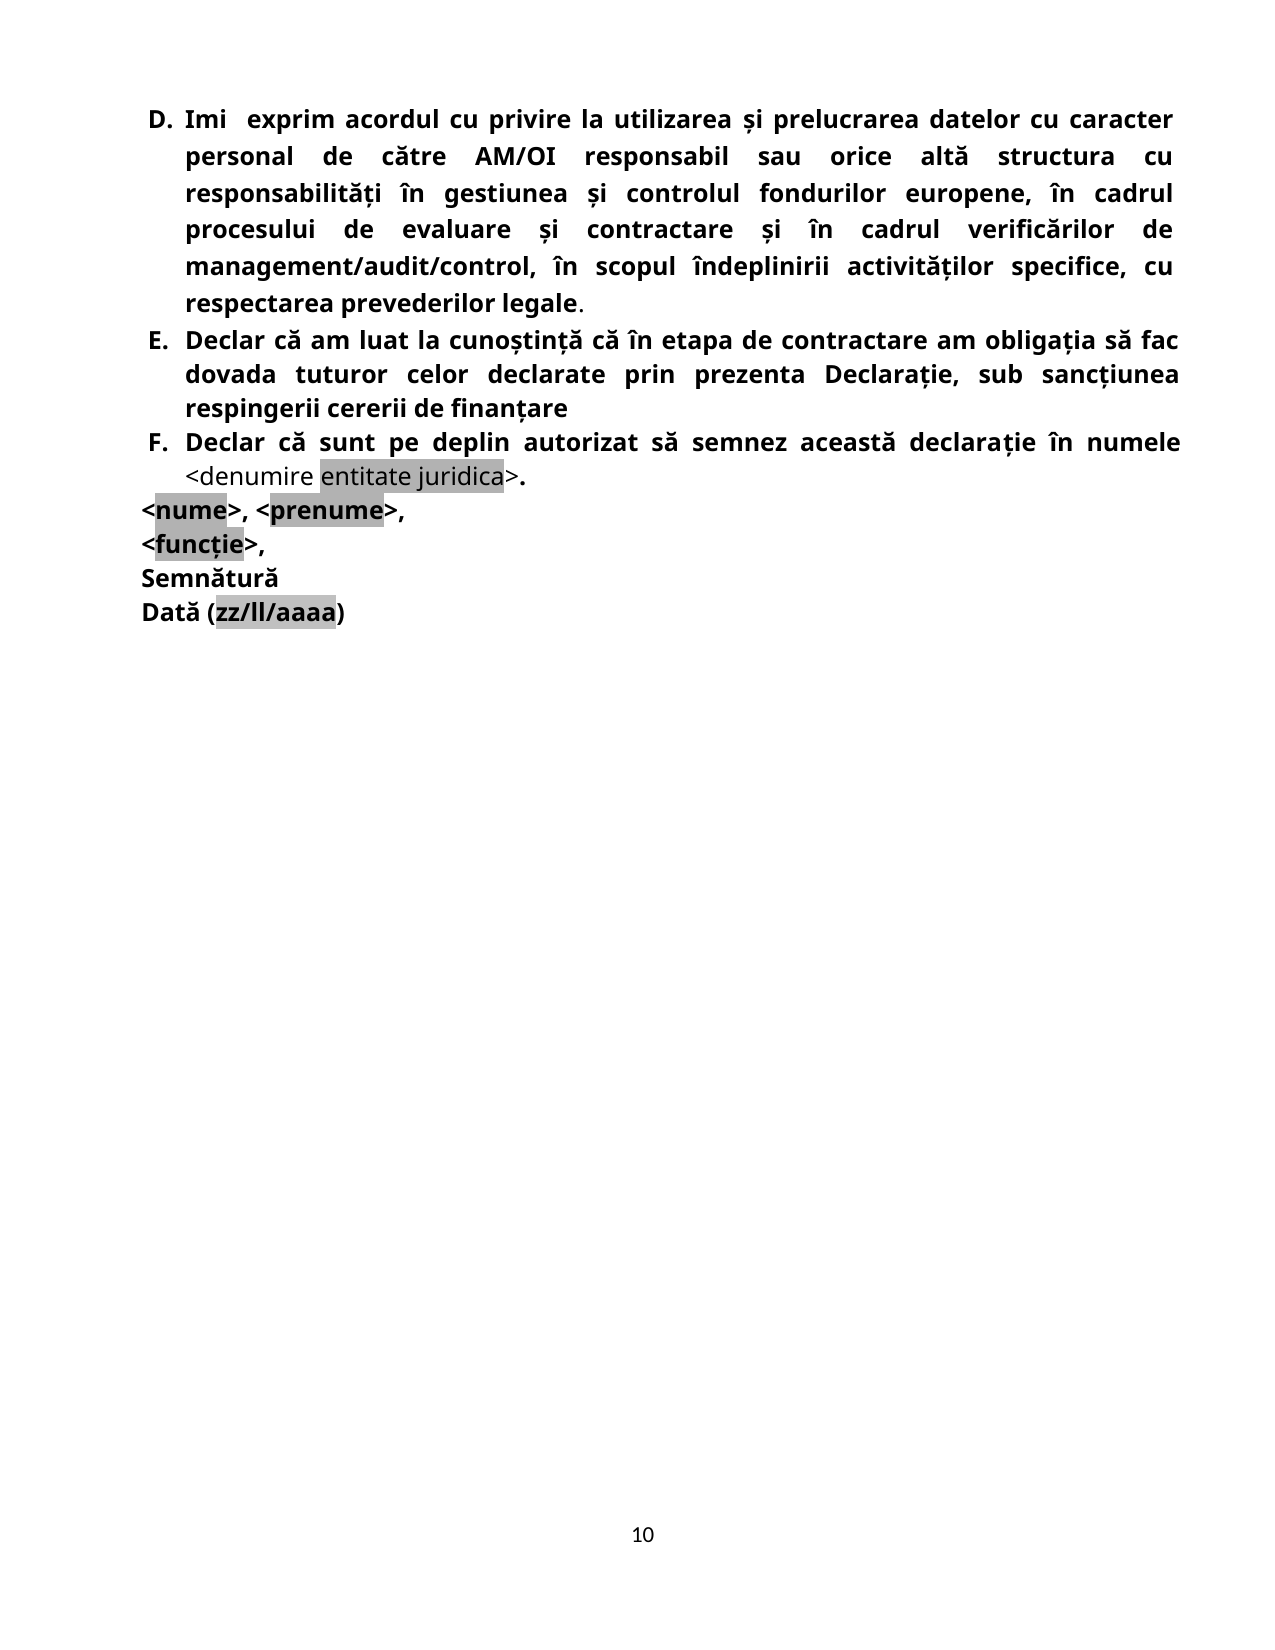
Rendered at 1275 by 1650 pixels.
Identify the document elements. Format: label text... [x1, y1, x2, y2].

list <nume>, <prenume>, [384, 493, 1181, 527]
list Declar că sunt pe deplin autorizat să semnez această declaraţie în numele <denumire entitate juridica>. [148, 424, 1181, 493]
list Semnătură [141, 561, 1181, 595]
list Dată (zz/ll/aaaa) [336, 595, 1181, 629]
list Imi exprim acordul cu privire la utilizarea şi prelucrarea datelor cu caracter personal de către AM/OI responsabil sau orice altă structura cu responsabilități în gestiunea și controlul fondurilor europene, în cadrul procesului de evaluare și contractare și în cadrul verificărilor de management/audit/control, în scopul îndeplinirii activităților specifice, cu respectarea prevederilor legale. [148, 102, 1174, 320]
list <nume>, <prenume>, [227, 493, 270, 527]
list Dată (zz/ll/aaaa) [141, 595, 216, 629]
list Declar că am luat la cunoștință că în etapa de contractare am obligația să fac dovada tuturor celor declarate prin prezenta Declarație, sub sancțiunea respingerii cererii de finanțare [148, 322, 1181, 424]
list <funcție>, [244, 527, 1181, 561]
